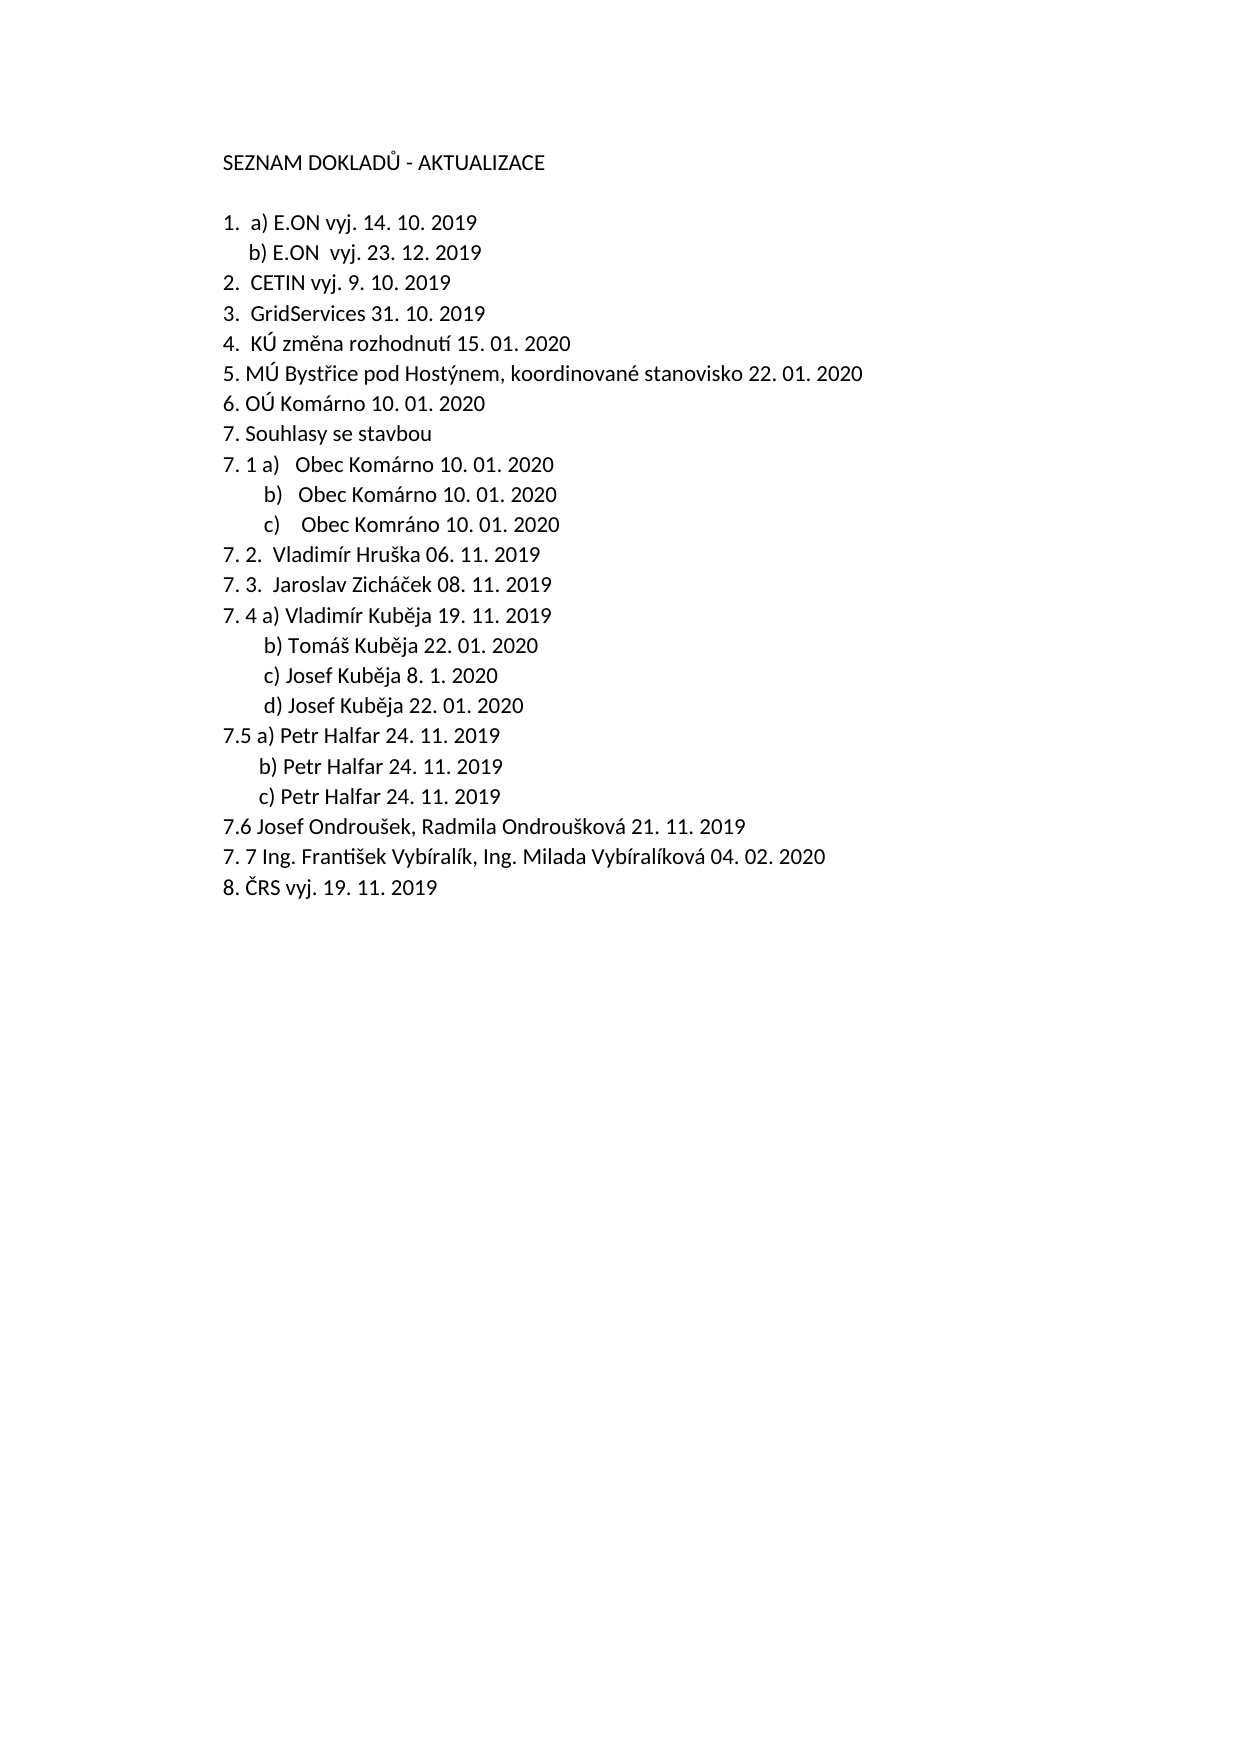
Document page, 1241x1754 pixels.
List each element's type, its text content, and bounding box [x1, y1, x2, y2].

list 7. 7 Ing. František Vybíralík, Ing. Milada Vybíralíková 04. 02. 2020 [223, 842, 1093, 870]
list 7.5 a) Petr Halfar 24. 11. 2019 [223, 722, 1093, 749]
list 8. ČRS vyj. 19. 11. 2019 [223, 873, 1093, 901]
list 7. Souhlasy se stavbou [223, 419, 1093, 447]
list 1. a) E.ON vyj. 14. 10. 2019 [223, 208, 1093, 236]
list 6. OÚ Komárno 10. 01. 2020 [223, 389, 1093, 417]
list c) Obec Komráno 10. 01. 2020 [223, 510, 1093, 538]
list b) E.ON vyj. 23. 12. 2019 [223, 238, 1093, 266]
list b) Tomáš Kuběja 22. 01. 2020 [223, 631, 1093, 659]
list 4. KÚ změna rozhodnutí 15. 01. 2020 [223, 329, 1093, 357]
list c) Petr Halfar 24. 11. 2019 [223, 782, 1093, 810]
list 7. 4 a) Vladimír Kuběja 19. 11. 2019 [223, 601, 1093, 629]
list 7. 1 a) Obec Komárno 10. 01. 2020 [223, 450, 1093, 478]
list c) Josef Kuběja 8. 1. 2020 [223, 661, 1093, 689]
list 5. MÚ Bystřice pod Hostýnem, koordinované stanovisko 22. 01. 2020 [223, 359, 1093, 387]
list 2. CETIN vyj. 9. 10. 2019 [223, 268, 1093, 296]
list 3. GridServices 31. 10. 2019 [223, 299, 1093, 327]
list SEZNAM DOKLADŮ - AKTUALIZACE [223, 148, 1093, 176]
list 7. 3. Jaroslav Zicháček 08. 11. 2019 [223, 571, 1093, 598]
list b) Obec Komárno 10. 01. 2020 [223, 480, 1093, 508]
list b) Petr Halfar 24. 11. 2019 [223, 752, 1093, 780]
list 7.6 Josef Ondroušek, Radmila Ondroušková 21. 11. 2019 [223, 812, 1093, 840]
list d) Josef Kuběja 22. 01. 2020 [223, 691, 1093, 719]
list 7. 2. Vladimír Hruška 06. 11. 2019 [223, 540, 1093, 568]
